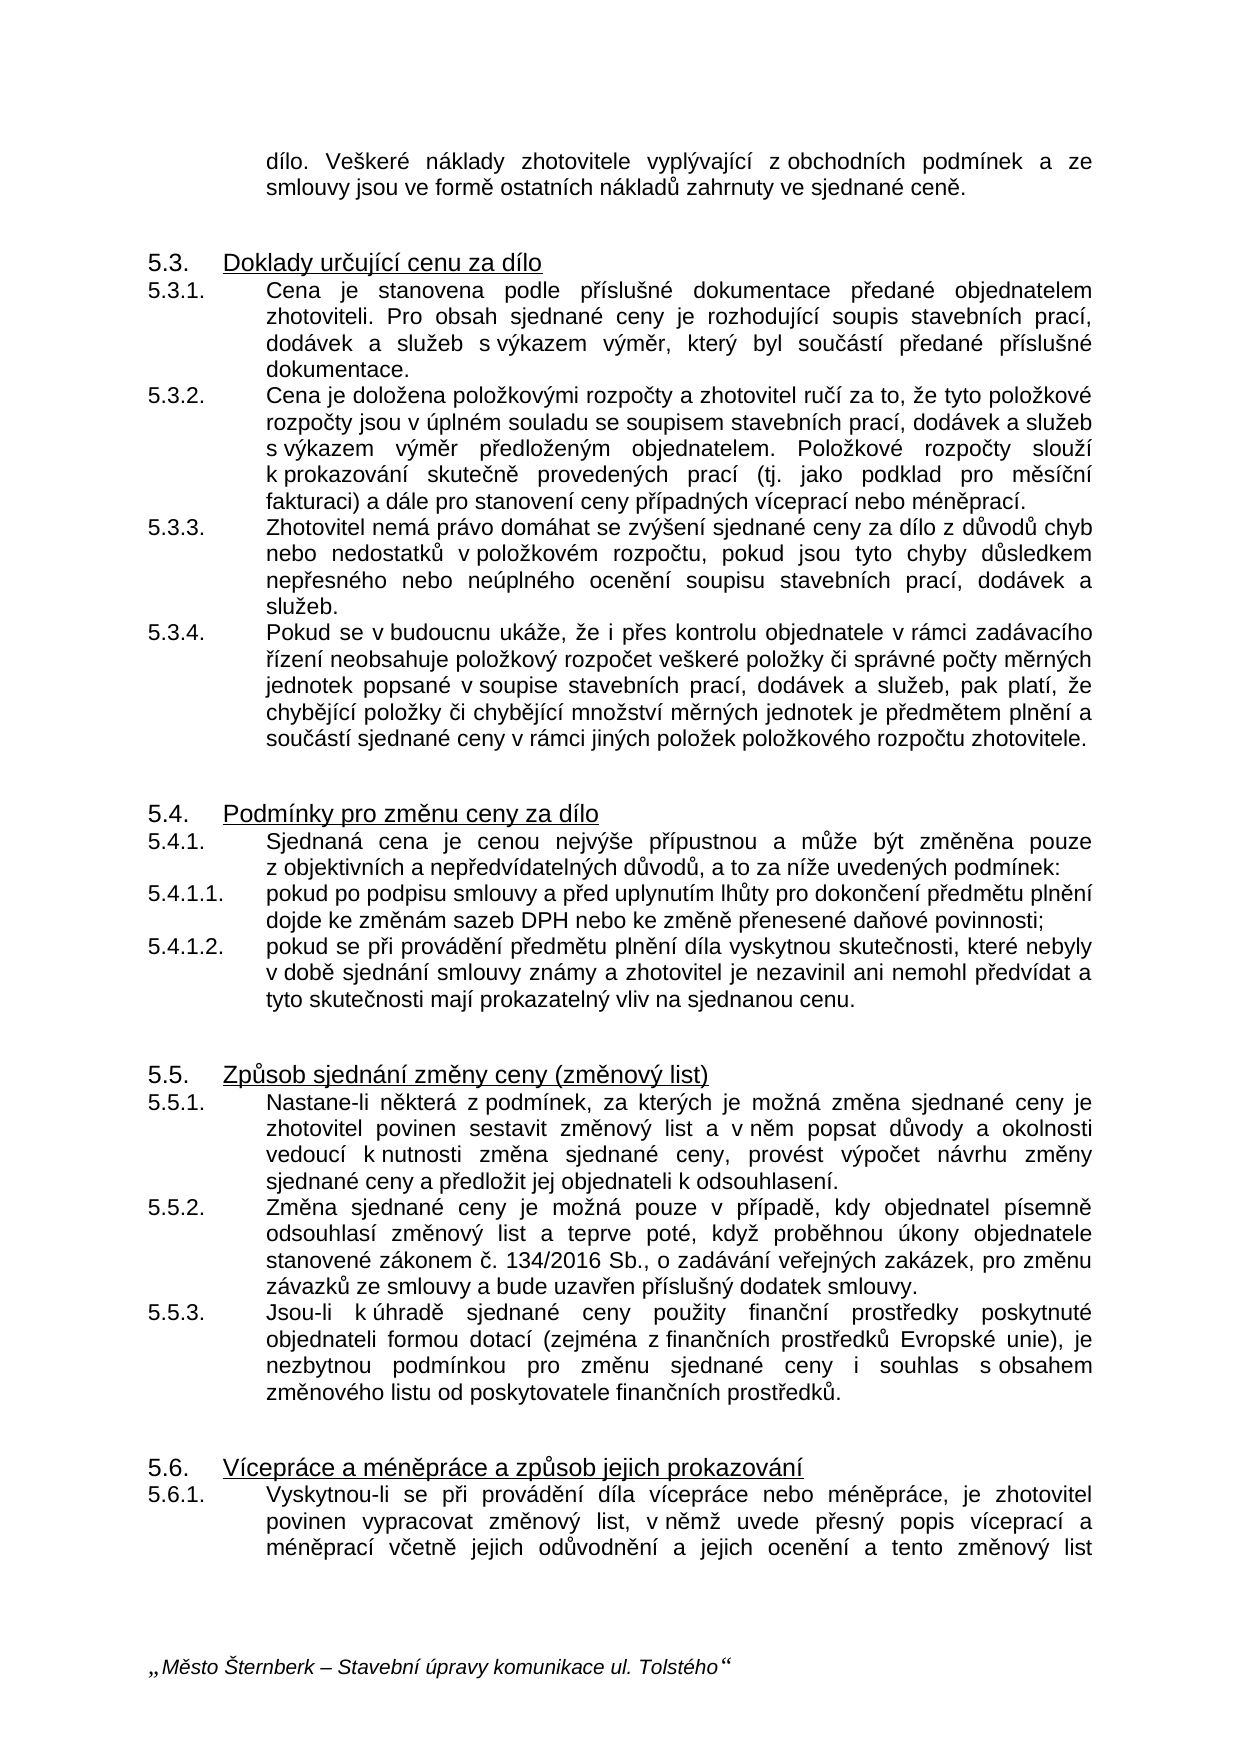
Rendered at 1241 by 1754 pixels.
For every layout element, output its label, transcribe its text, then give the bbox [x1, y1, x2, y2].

list Jsou-li k úhradě sjednané ceny použity finanční prostředky poskytnuté objednateli formou dotací (zejména z finančních prostředků Evropské unie), je nezbytnou podmínkou pro změnu sjednané ceny i souhlas s obsahem změnového listu od poskytovatele finančních prostředků. [148, 1299, 1093, 1405]
list Způsob sjednání změny ceny (změnový list) [148, 1060, 1093, 1088]
list Podmínky pro změnu ceny za dílo [148, 799, 1093, 828]
list Cena je stanovena podle příslušné dokumentace předané objednatelem zhotoviteli. Pro obsah sjednané ceny je rozhodující soupis stavebních prací, dodávek a služeb s výkazem výměr, který byl součástí předané příslušné dokumentace. [148, 277, 1093, 382]
list Cena je doložena položkovými rozpočty a zhotovitel ručí za to, že tyto položkové rozpočty jsou v úplném souladu se soupisem stavebních prací, dodávek a služeb s výkazem výměr předloženým objednatelem. Položkové rozpočty slouží k prokazování skutečně provedených prací (tj. jako podklad pro měsíční fakturaci) a dále pro stanovení ceny případných víceprací nebo méněprací. [148, 382, 1093, 514]
list Nastane-li některá z podmínek, za kterých je možná změna sjednané ceny je zhotovitel povinen sestavit změnový list a v něm popsat důvody a okolnosti vedoucí k nutnosti změna sjednané ceny, provést výpočet návrhu změny sjednané ceny a předložit jej objednateli k odsouhlasení. [148, 1088, 1093, 1194]
list Zhotovitel nemá právo domáhat se zvýšení sjednané ceny za dílo z důvodů chyb nebo nedostatků v položkovém rozpočtu, pokud jsou tyto chyby důsledkem nepřesného nebo neúplného ocenění soupisu stavebních prací, dodávek a služeb. [148, 514, 1093, 619]
list Pokud se v budoucnu ukáže, že i přes kontrolu objednatele v rámci zadávacího řízení neobsahuje položkový rozpočet veškeré položky či správné počty měrných jednotek popsané v soupise stavebních prací, dodávek a služeb, pak platí, že chybějící položky či chybějící množství měrných jednotek je předmětem plnění a součástí sjednané ceny v rámci jiných položek položkového rozpočtu zhotovitele. [148, 619, 1093, 751]
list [148, 1481, 1093, 1560]
list Doklady určující cenu za dílo [148, 248, 1093, 277]
list pokud se při provádění předmětu plnění díla vyskytnou skutečnosti, které nebyly v době sjednání smlouvy známy a zhotovitel je nezavinil ani nemohl předvídat a tyto skutečnosti mají prokazatelný vliv na sjednanou cenu. [148, 933, 1093, 1012]
list Změna sjednané ceny je možná pouze v případě, kdy objednatel písemně odsouhlasí změnový list a teprve poté, když proběhnou úkony objednatele stanovené zákonem č. 134/2016 Sb., o zadávání veřejných zakázek, pro změnu závazků ze smlouvy a bude uzavřen příslušný dodatek smlouvy. [148, 1194, 1093, 1299]
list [148, 148, 1093, 200]
list pokud po podpisu smlouvy a před uplynutím lhůty pro dokončení předmětu plnění dojde ke změnám sazeb DPH nebo ke změně přenesené daňové povinnosti; [148, 880, 1093, 933]
list Sjednaná cena je cenou nejvýše přípustnou a může být změněna pouze z objektivních a nepředvídatelných důvodů, a to za níže uvedených podmínek: [148, 828, 1093, 880]
list Vícepráce a méněpráce a způsob jejich prokazování [148, 1452, 1093, 1481]
